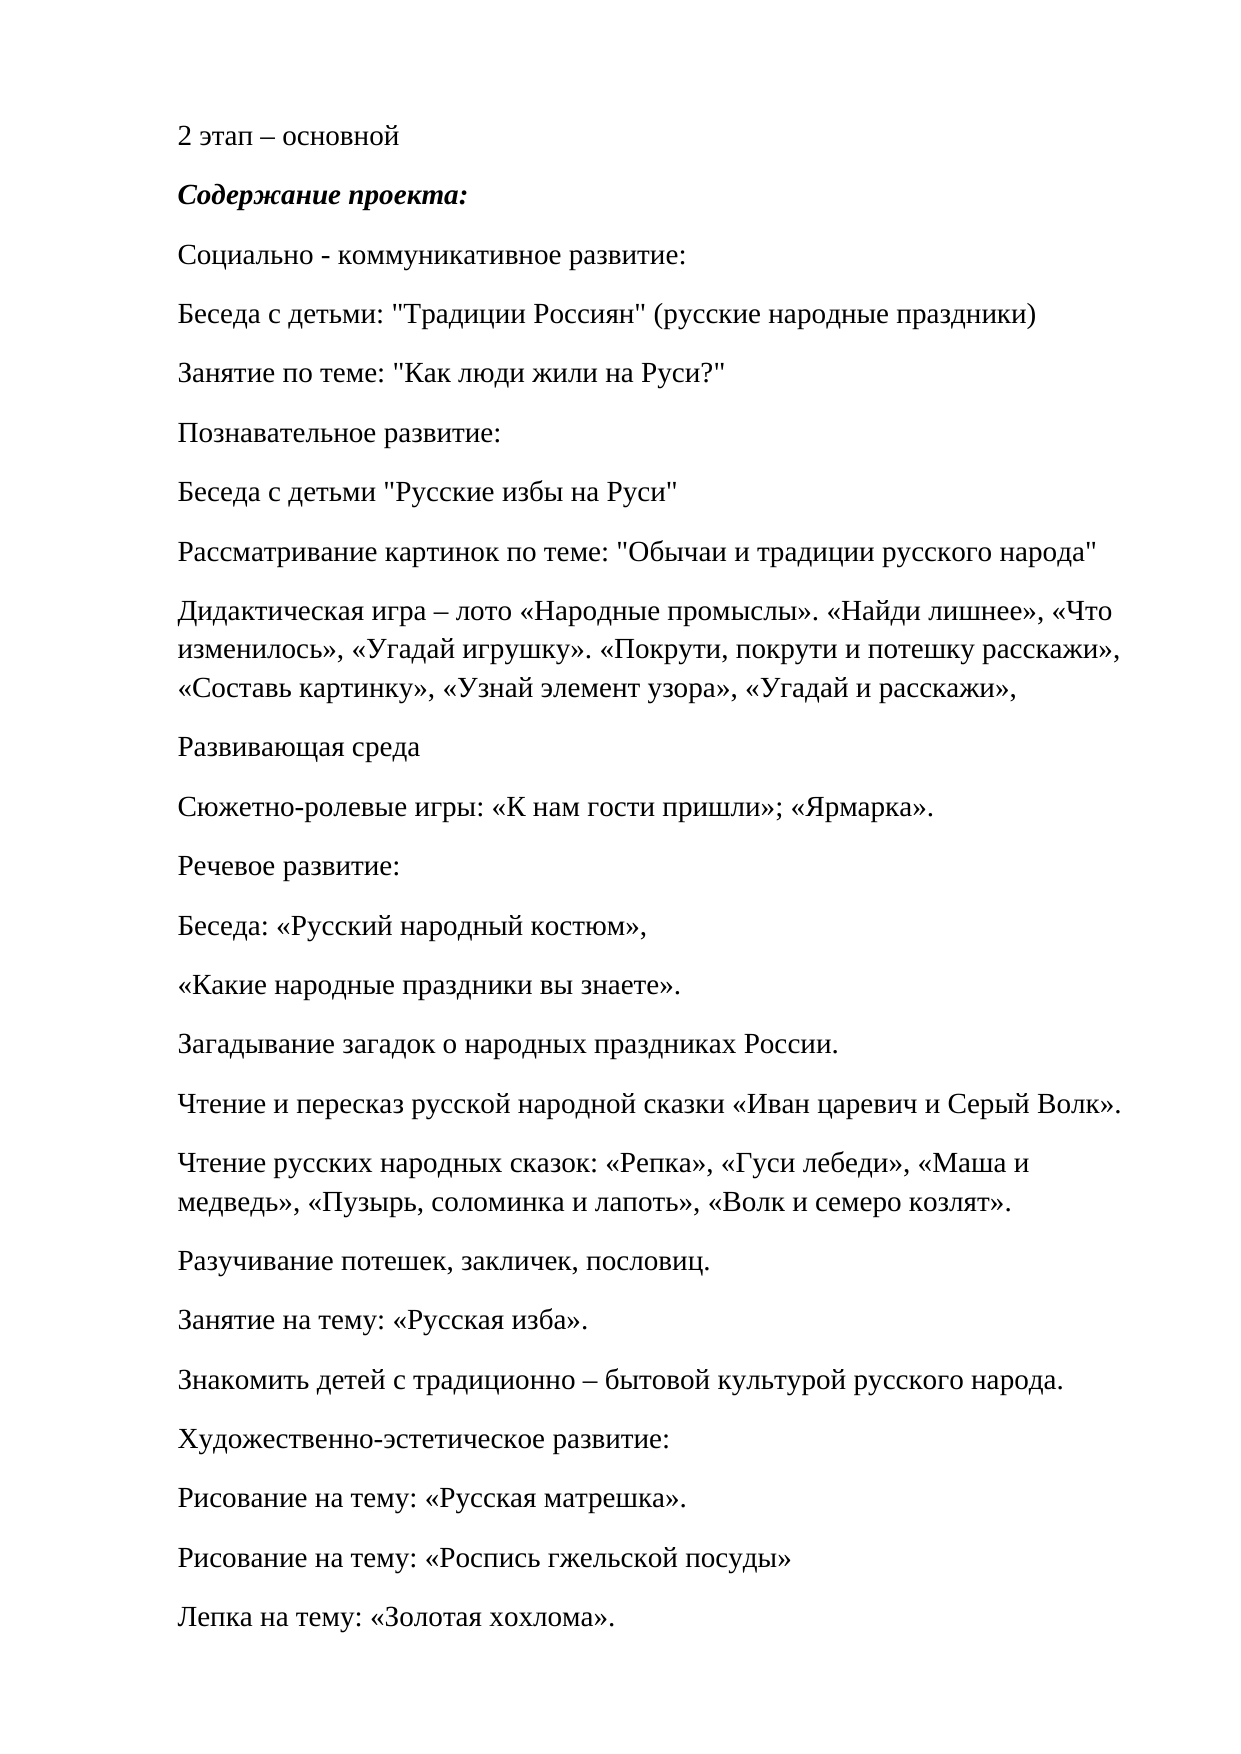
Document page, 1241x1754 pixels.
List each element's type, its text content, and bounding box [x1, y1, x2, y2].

text «Какие народные праздники вы знаете». [177, 967, 1152, 1001]
text Чтение и пересказ русской народной сказки «Иван царевич и Серый Волк». [177, 1086, 1152, 1119]
text Беседа с детьми "Русские избы на Руси" [177, 474, 1152, 508]
text Познавательное развитие: [177, 415, 1152, 448]
text Развивающая среда [177, 729, 1152, 763]
text Разучивание потешек, закличек, пословиц. [177, 1243, 1152, 1277]
text Содержание проекта: [177, 177, 1152, 211]
text Дидактическая игра – лото «Народные промыслы». «Найди лишнее», «Что изменилось», «Угадай игрушку». «Покрути, покрути и потешку расскажи», «Составь картинку», «Узнай элемент узора», «Угадай и расскажи», [177, 593, 1152, 704]
text Сюжетно-ролевые игры: «К нам гости пришли»; «Ярмарка». [177, 789, 1152, 822]
text Рисование на тему: «Русская матрешка». [177, 1481, 1152, 1514]
text Загадывание загадок о народных праздниках России. [177, 1026, 1152, 1060]
text Лепка на тему: «Золотая хохлома». [177, 1599, 1152, 1633]
text Социально - коммуникативное развитие: [177, 237, 1152, 270]
text 2 этап – основной [177, 118, 1152, 152]
text Беседа: «Русский народный костюм», [177, 908, 1152, 941]
text Речевое развитие: [177, 848, 1152, 882]
text Чтение русских народных сказок: «Репка», «Гуси лебеди», «Маша и медведь», «Пузырь, соломинка и лапоть», «Волк и семеро козлят». [177, 1145, 1152, 1217]
text Художественно-эстетическое развитие: [177, 1421, 1152, 1455]
text Рассматривание картинок по теме: "Обычаи и традиции русского народа" [177, 534, 1152, 567]
text Беседа с детьми: "Традиции Россиян" (русские народные праздники) [177, 296, 1152, 330]
text Занятие по теме: "Как люди жили на Руси?" [177, 356, 1152, 389]
text Занятие на тему: «Русская изба». [177, 1302, 1152, 1336]
text Рисование на тему: «Роспись гжельской посуды» [177, 1540, 1152, 1573]
text Знакомить детей с традиционно – бытовой культурой русского народа. [177, 1362, 1152, 1395]
